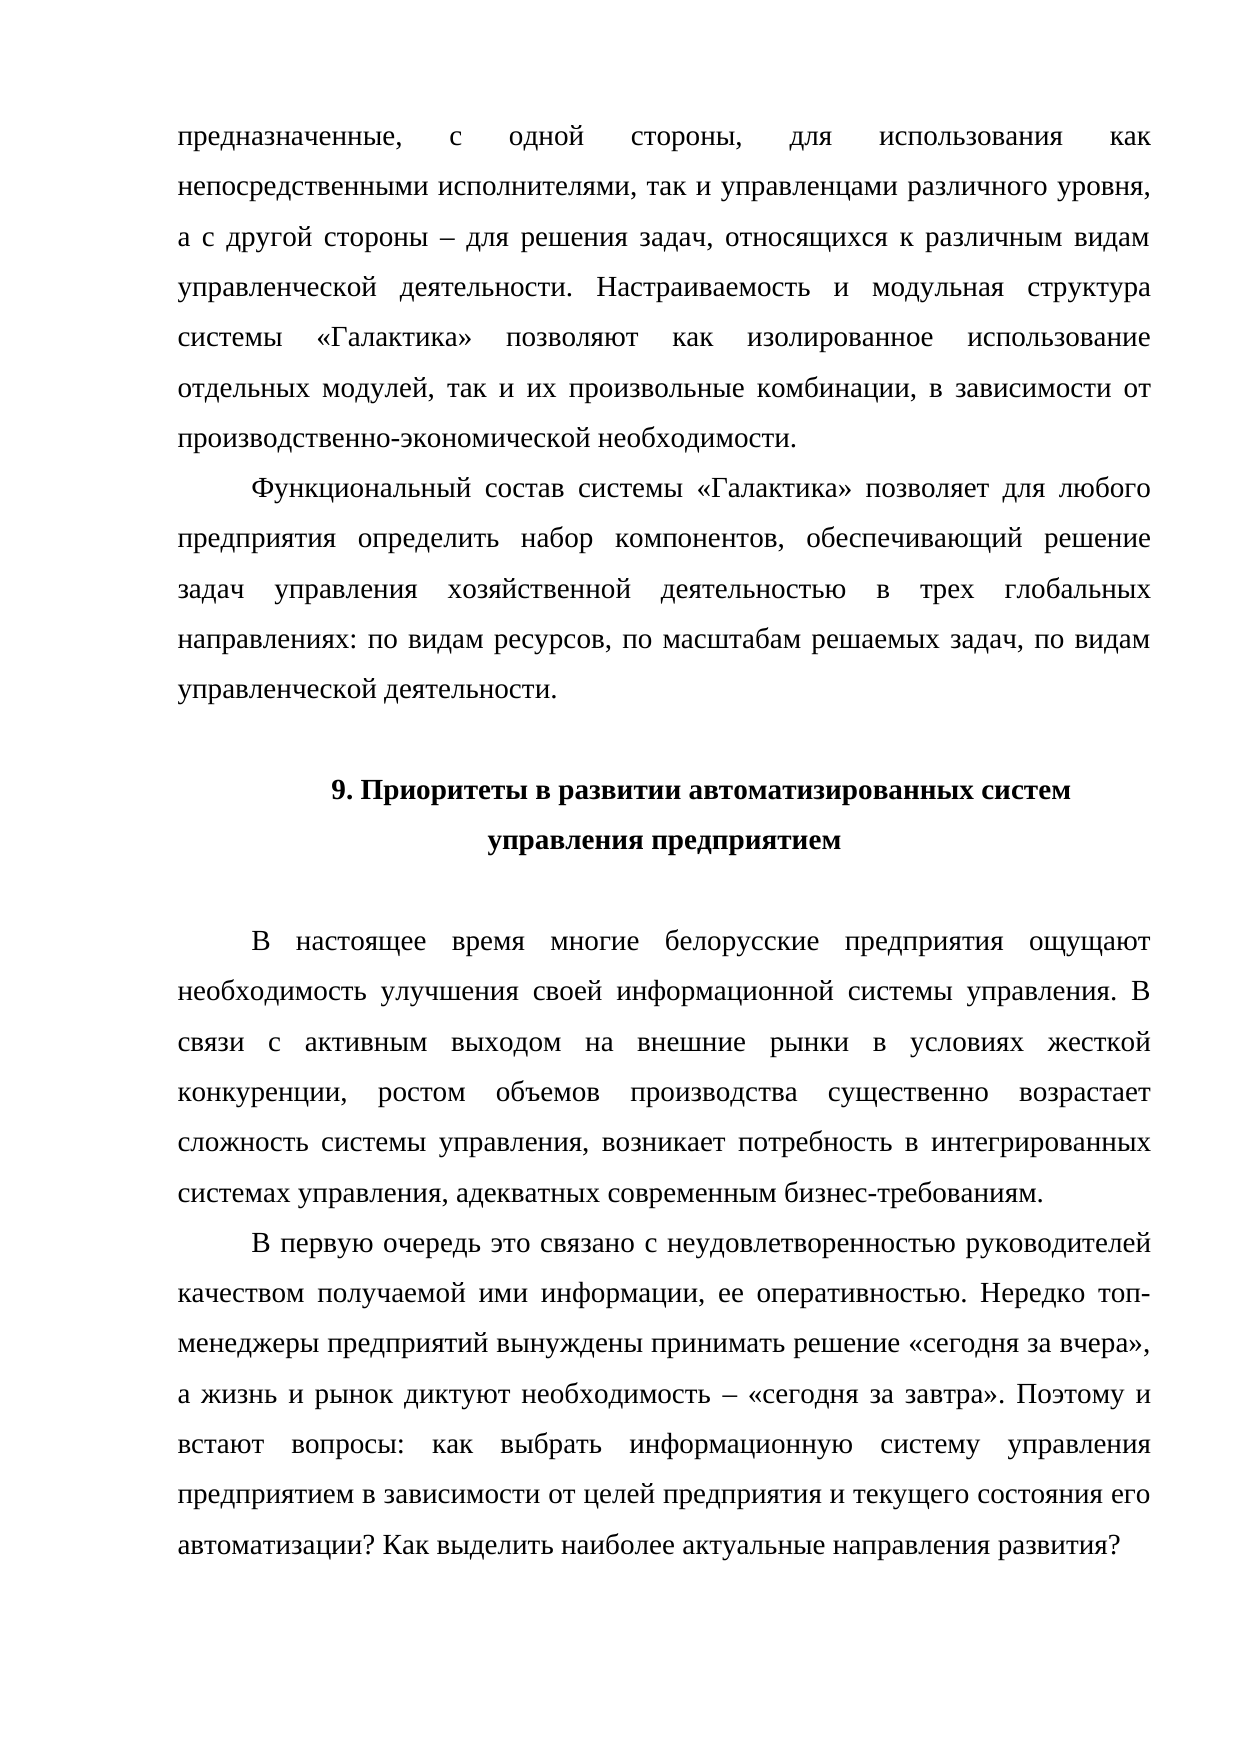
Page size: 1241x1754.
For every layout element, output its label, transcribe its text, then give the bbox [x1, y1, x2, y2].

text В первую очередь это связано с неудовлетворенностью руководителей качеством получаемой ими информации, ее оперативностью. Нередко топ-менеджеры предприятий вынуждены принимать решение «сегодня за вчера», а жизнь и рынок диктуют необходимость – «сегодня за завтра». Поэтому и встают вопросы: как выбрать информационную систему управления предприятием в зависимости от целей предприятия и текущего состояния его автоматизации? Как выделить наиболее актуальные направления развития? [177, 1225, 1152, 1560]
text В настоящее время многие белорусские предприятия ощущают необходимость улучшения своей информационной системы управления. В связи с активным выходом на внешние рынки в условиях жесткой конкуренции, ростом объемов производства существенно возрастает сложность системы управления, возникает потребность в интегрированных системах управления, адекватных современным бизнес-требованиям. [177, 923, 1152, 1208]
text 9. Приоритеты в развитии автоматизированных систем управления предприятием [177, 772, 1152, 856]
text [177, 118, 1152, 453]
text Функциональный состав системы «Галактика» позволяет для любого предприятия определить набор компонентов, обеспечивающий решение задач управления хозяйственной деятельностью в трех глобальных направлениях: по видам ресурсов, по масштабам решаемых задач, по видам управленческой деятельности. [177, 470, 1152, 705]
